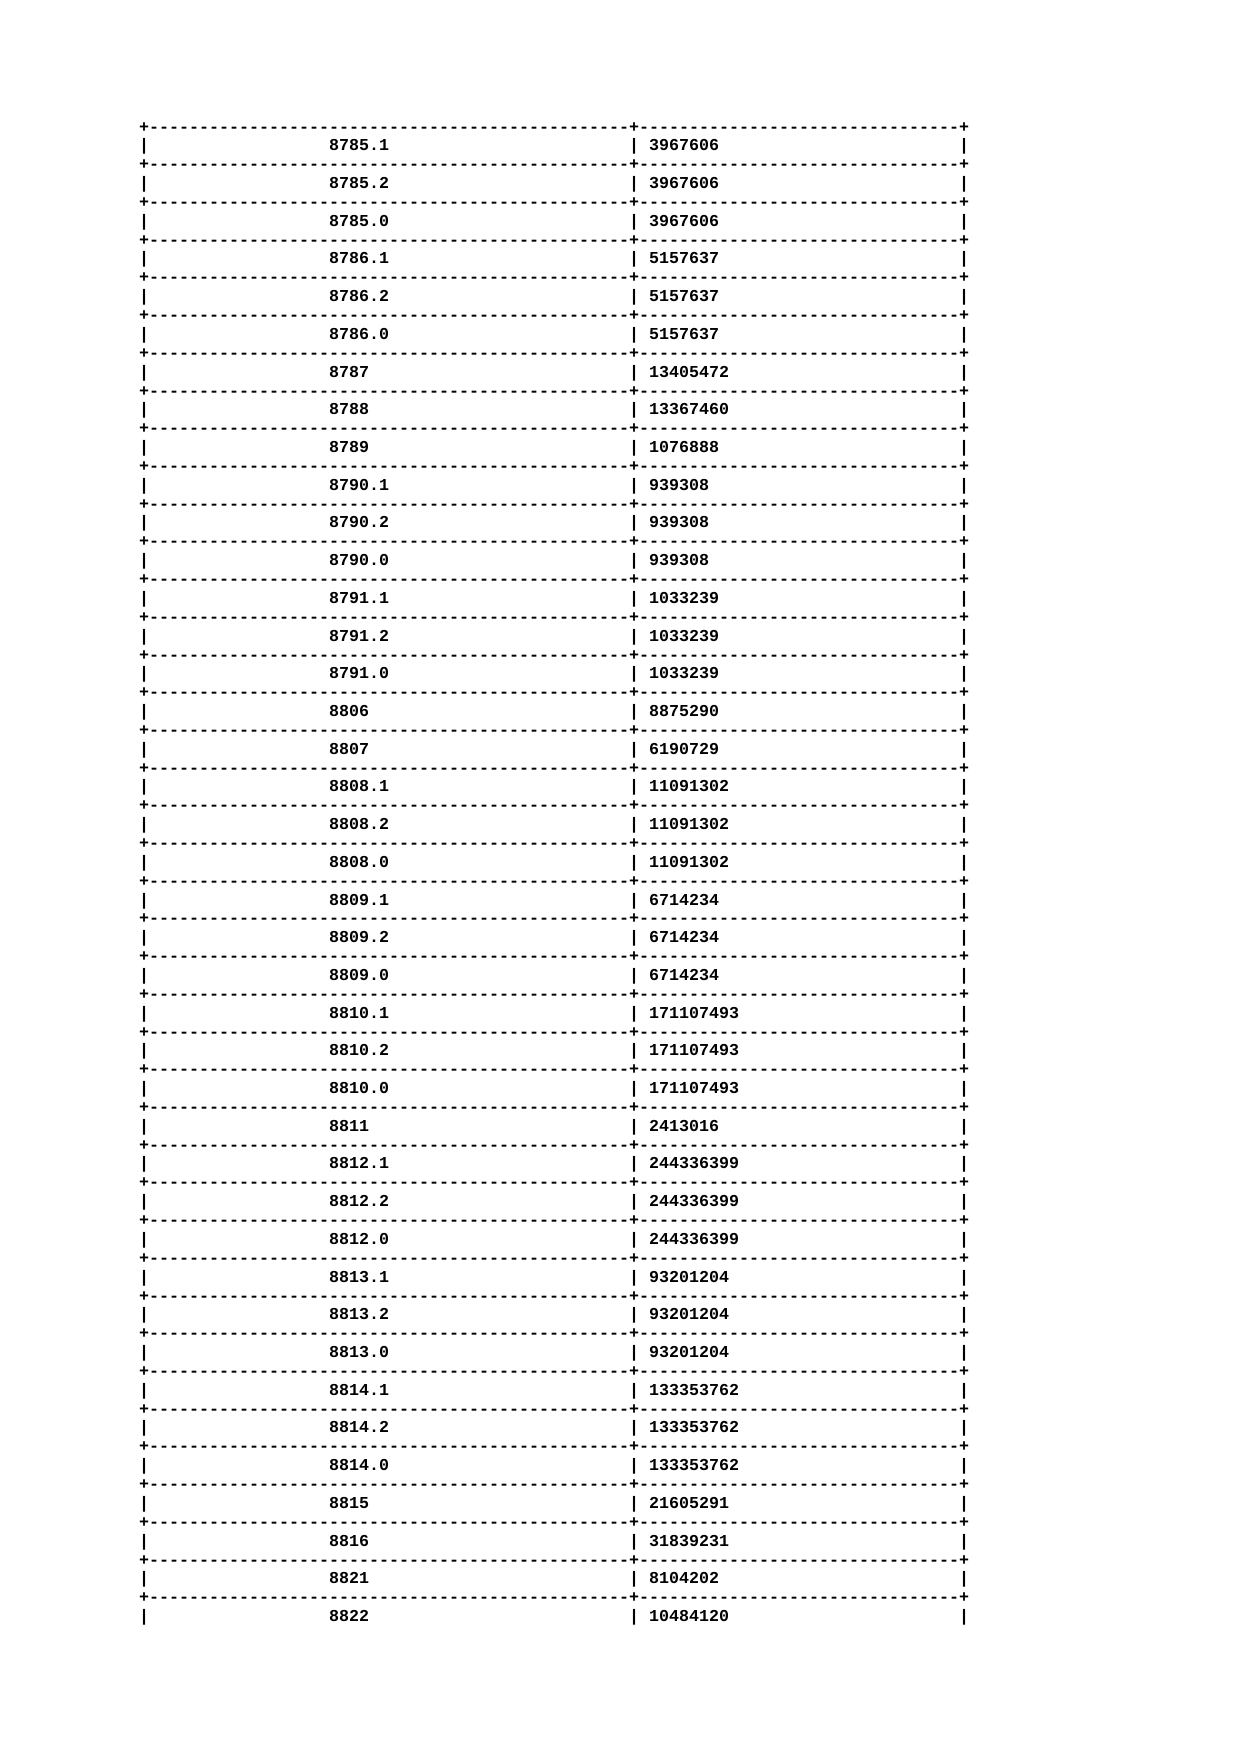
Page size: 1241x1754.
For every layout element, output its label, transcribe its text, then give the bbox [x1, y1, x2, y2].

text +------------------------------------------------+--------------------------------+ [139, 457, 1101, 476]
text +------------------------------------------------+--------------------------------+ [139, 1098, 1101, 1117]
text | 8814.2 | 133353762 | [139, 1419, 1101, 1438]
text +------------------------------------------------+--------------------------------+ [139, 1476, 1101, 1494]
text | 8791.1 | 1033239 | [139, 589, 1101, 608]
text | 8786.1 | 5157637 | [139, 250, 1101, 269]
text | 8789 | 1076888 | [139, 439, 1101, 457]
text +------------------------------------------------+--------------------------------+ [139, 1212, 1101, 1231]
text | 8814.0 | 133353762 | [139, 1457, 1101, 1476]
text | 8806 | 8875290 | [139, 703, 1101, 721]
text | 8785.1 | 3967606 | [139, 137, 1101, 156]
text +------------------------------------------------+--------------------------------+ [139, 948, 1101, 967]
text | 8786.0 | 5157637 | [139, 326, 1101, 344]
text +------------------------------------------------+--------------------------------+ [139, 872, 1101, 891]
text | 8810.1 | 171107493 | [139, 1004, 1101, 1023]
text | 8790.2 | 939308 | [139, 514, 1101, 533]
text | 8813.1 | 93201204 | [139, 1268, 1101, 1287]
text | 8813.0 | 93201204 | [139, 1344, 1101, 1362]
text +------------------------------------------------+--------------------------------+ [139, 231, 1101, 250]
text +------------------------------------------------+--------------------------------+ [139, 834, 1101, 853]
text | 8814.1 | 133353762 | [139, 1381, 1101, 1400]
text | 8816 | 31839231 | [139, 1532, 1101, 1551]
text +------------------------------------------------+--------------------------------+ [139, 1061, 1101, 1080]
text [139, 156, 1101, 175]
text +------------------------------------------------+--------------------------------+ [139, 307, 1101, 326]
text +------------------------------------------------+--------------------------------+ [139, 684, 1101, 703]
text +------------------------------------------------+--------------------------------+ [139, 1325, 1101, 1344]
text | 8808.2 | 11091302 | [139, 816, 1101, 834]
text | 8812.0 | 244336399 | [139, 1231, 1101, 1249]
text | 8791.2 | 1033239 | [139, 627, 1101, 646]
text | 8785.0 | 3967606 | [139, 212, 1101, 231]
text +------------------------------------------------+--------------------------------+ [139, 382, 1101, 401]
text +------------------------------------------------+--------------------------------+ [139, 1249, 1101, 1268]
text +------------------------------------------------+--------------------------------+ [139, 721, 1101, 740]
text | 8812.1 | 244336399 | [139, 1155, 1101, 1174]
text | 8788 | 13367460 | [139, 401, 1101, 420]
text | 8810.0 | 171107493 | [139, 1080, 1101, 1098]
text | 8786.2 | 5157637 | [139, 288, 1101, 307]
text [139, 1589, 1101, 1608]
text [139, 193, 1101, 212]
text +------------------------------------------------+--------------------------------+ [139, 420, 1101, 439]
text | 8808.0 | 11091302 | [139, 853, 1101, 872]
text +------------------------------------------------+--------------------------------+ [139, 495, 1101, 514]
text +------------------------------------------------+--------------------------------+ [139, 1438, 1101, 1457]
text | 8821 | 8104202 | [139, 1570, 1101, 1589]
text | 8808.1 | 11091302 | [139, 778, 1101, 797]
text | 8807 | 6190729 | [139, 740, 1101, 759]
text +------------------------------------------------+--------------------------------+ [139, 759, 1101, 778]
text | 8809.0 | 6714234 | [139, 967, 1101, 985]
text | 8809.1 | 6714234 | [139, 891, 1101, 910]
text | 8790.1 | 939308 | [139, 476, 1101, 495]
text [139, 1551, 1101, 1570]
text +------------------------------------------------+--------------------------------+ [139, 344, 1101, 363]
text +------------------------------------------------+--------------------------------+ [139, 910, 1101, 929]
text +------------------------------------------------+--------------------------------+ [139, 1023, 1101, 1042]
text +------------------------------------------------+--------------------------------+ [139, 646, 1101, 665]
text | 8811 | 2413016 | [139, 1117, 1101, 1136]
text +------------------------------------------------+--------------------------------+ [139, 797, 1101, 816]
text | 8785.2 | 3967606 | [139, 175, 1101, 193]
text | 8815 | 21605291 | [139, 1494, 1101, 1513]
text +------------------------------------------------+--------------------------------+ [139, 571, 1101, 589]
text | 8813.2 | 93201204 | [139, 1306, 1101, 1325]
text | 8791.0 | 1033239 | [139, 665, 1101, 684]
text +------------------------------------------------+--------------------------------+ [139, 1513, 1101, 1532]
text +------------------------------------------------+--------------------------------+ [139, 1136, 1101, 1155]
text | 8822 | 10484120 | [139, 1608, 1101, 1626]
text | 8812.2 | 244336399 | [139, 1193, 1101, 1212]
text | 8809.2 | 6714234 | [139, 929, 1101, 948]
text +------------------------------------------------+--------------------------------+ [139, 985, 1101, 1004]
text +------------------------------------------------+--------------------------------+ [139, 1174, 1101, 1193]
text +------------------------------------------------+--------------------------------+ [139, 269, 1101, 288]
text | 8787 | 13405472 | [139, 363, 1101, 382]
text | 8790.0 | 939308 | [139, 552, 1101, 571]
text +------------------------------------------------+--------------------------------+ [139, 1287, 1101, 1306]
text +------------------------------------------------+--------------------------------+ [139, 1400, 1101, 1419]
text +------------------------------------------------+--------------------------------+ [139, 1362, 1101, 1381]
text | 8810.2 | 171107493 | [139, 1042, 1101, 1061]
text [139, 118, 1101, 137]
text +------------------------------------------------+--------------------------------+ [139, 533, 1101, 552]
text +------------------------------------------------+--------------------------------+ [139, 608, 1101, 627]
